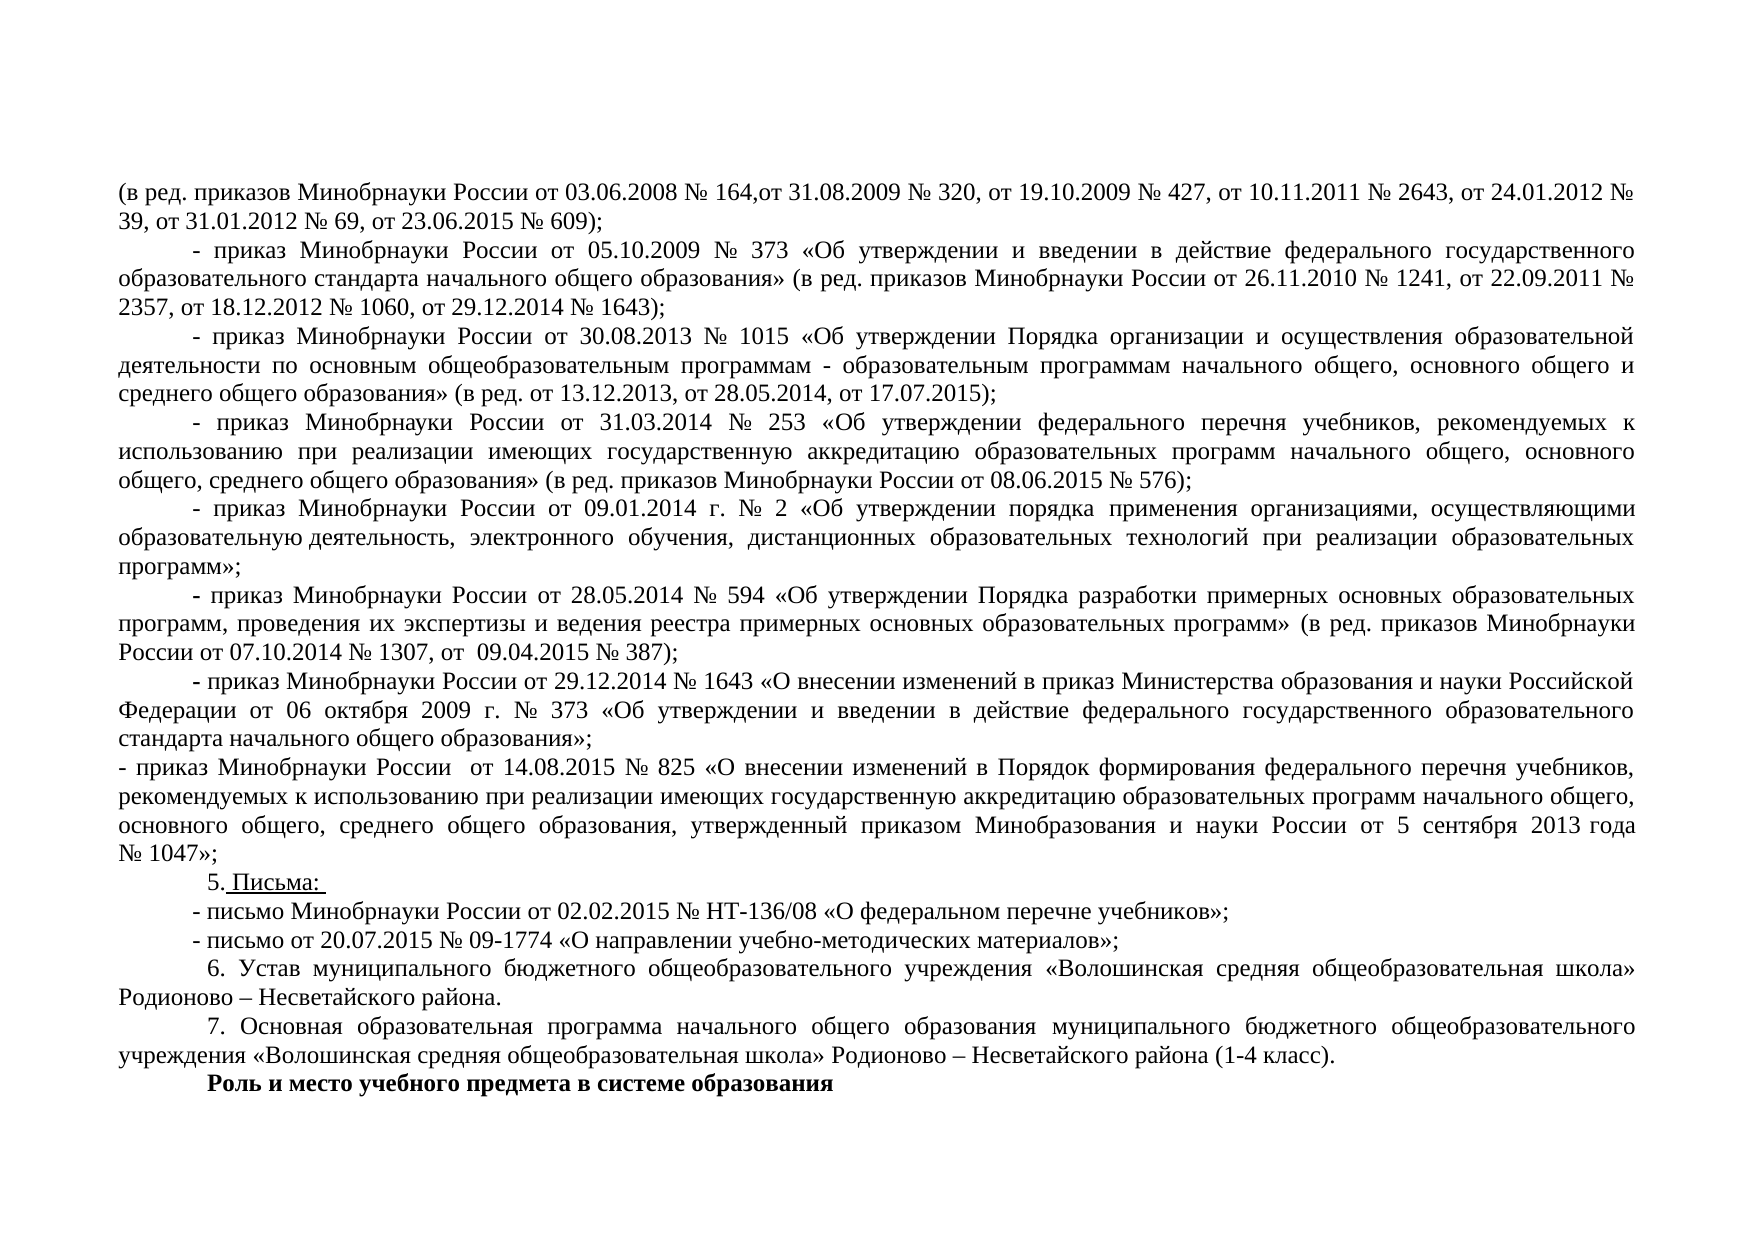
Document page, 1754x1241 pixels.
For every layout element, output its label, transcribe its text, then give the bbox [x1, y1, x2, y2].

text 5. Письма: [118, 867, 1636, 896]
text - письмо от 20.07.2015 № 09-1774 «О направлении учебно-методических материалов»; [118, 925, 1636, 953]
text (в ред. приказов Минобрнауки России от 03.06.2008 № 164,от 31.08.2009 № 320, от 19.10.2009 № 427, от 10.11.2011 № 2643, от 24.01.2012 № 39, от 31.01.2012 № 69, от 23.06.2015 № 609); [118, 177, 1636, 235]
text - приказ Минобрнауки России от 29.12.2014 № 1643 «О внесении изменений в приказ Министерства образования и науки Российской Федерации от 06 октября 2009 г. № 373 «Об утверждении и введении в действие федерального государственного образовательного стандарта начального общего образования»; [118, 666, 1636, 752]
text - приказ Минобрнауки России от 14.08.2015 № 825 «О внесении изменений в Порядок формирования федерального перечня учебников, рекомендуемых к использованию при реализации имеющих государственную аккредитацию образовательных программ начального общего, основного общего, среднего общего образования, утвержденный приказом Минобразования и науки России от 5 сентября 2013 года № 1047»; [118, 752, 1636, 867]
text - письмо Минобрнауки России от 02.02.2015 № НТ-136/08 «О федеральном перечне учебников»; [118, 896, 1636, 925]
text - приказ Минобрнауки России от 28.05.2014 № 594 «Об утверждении Порядка разработки примерных основных образовательных программ, проведения их экспертизы и ведения реестра примерных основных образовательных программ» (в ред. приказов Минобрнауки России от 07.10.2014 № 1307, от 09.04.2015 № 387); [118, 580, 1636, 666]
text 6. Устав муниципального бюджетного общеобразовательного учреждения «Волошинская средняя общеобразовательная школа» Родионово – Несветайского района. [118, 953, 1636, 1011]
text 7. Основная образовательная программа начального общего образования муниципального бюджетного общеобразовательного учреждения «Волошинская средняя общеобразовательная школа» Родионово – Несветайского района (1-4 класс). [118, 1011, 1636, 1068]
text - приказ Минобрнауки России от 05.10.2009 № 373 «Об утверждении и введении в действие федерального государственного образовательного стандарта начального общего образования» (в ред. приказов Минобрнауки России от 26.11.2010 № 1241, от 22.09.2011 № 2357, от 18.12.2012 № 1060, от 29.12.2014 № 1643); [118, 235, 1636, 321]
text - приказ Минобрнауки России от 30.08.2013 № 1015 «Об утверждении Порядка организации и осуществления образовательной деятельности по основным общеобразовательным программам - образовательным программам начального общего, основного общего и среднего общего образования» (в ред. от 13.12.2013, от 28.05.2014, от 17.07.2015); [118, 321, 1636, 407]
text Роль и место учебного предмета в системе образования [118, 1068, 1636, 1097]
text - приказ Минобрнауки России от 09.01.2014 г. № 2 «Об утверждении порядка применения организациями, осуществляющими образовательную деятельность, электронного обучения, дистанционных образовательных технологий при реализации образовательных программ»; [118, 493, 1636, 580]
text - приказ Минобрнауки России от 31.03.2014 № 253 «Об утверждении федерального перечня учебников, рекомендуемых к использованию при реализации имеющих государственную аккредитацию образовательных программ начального общего, основного общего, среднего общего образования» (в ред. приказов Минобрнауки России от 08.06.2015 № 576); [118, 407, 1636, 493]
